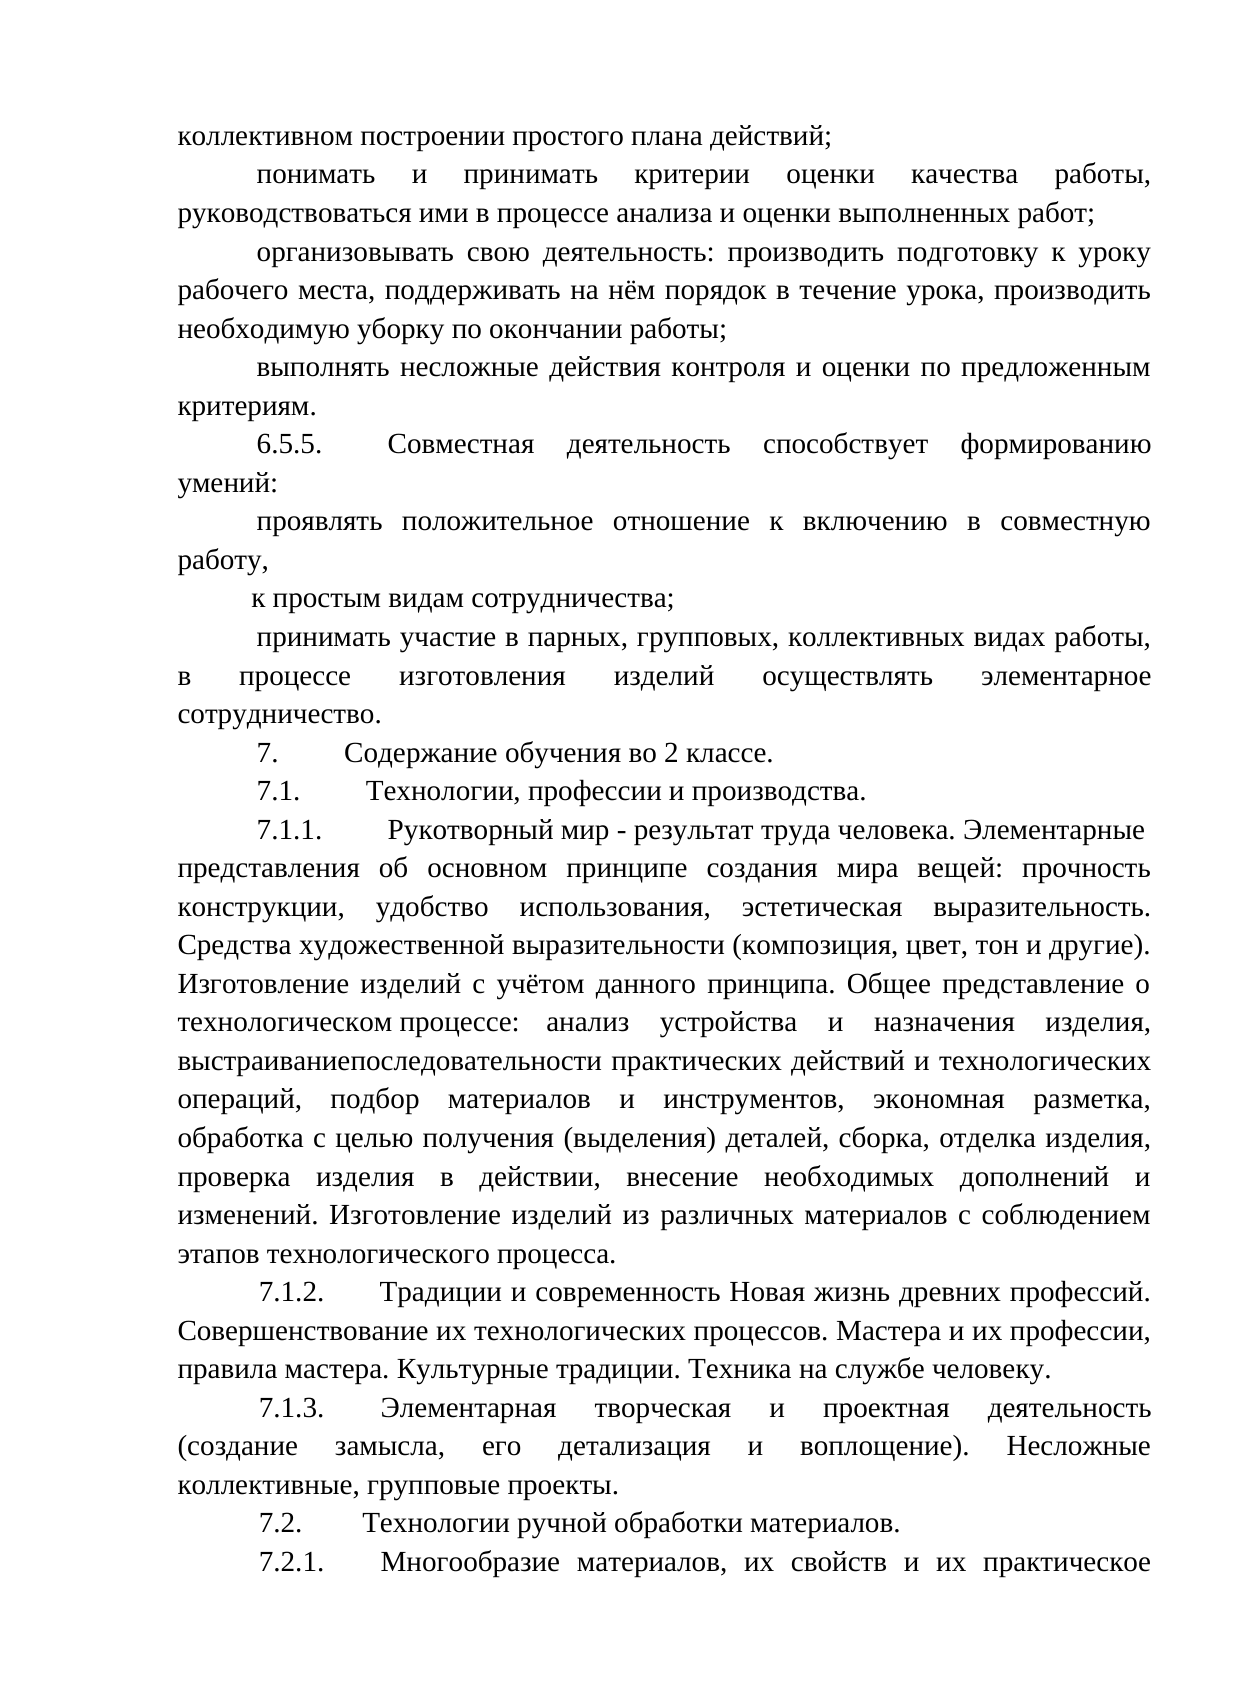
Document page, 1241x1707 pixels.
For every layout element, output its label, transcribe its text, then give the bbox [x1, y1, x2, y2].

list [177, 1544, 1152, 1578]
text организовывать свою деятельность: производить подготовку к уроку рабочего места, поддерживать на нём порядок в течение урока, производить необходимую уборку по окончании работы; [177, 234, 1152, 344]
list Технологии, профессии и производства. [177, 773, 1152, 807]
list Совместная деятельность способствует формированию умений: [177, 426, 1152, 498]
list Рукотворный мир - результат труда человека. Элементарные [177, 812, 1152, 845]
list Технологии ручной обработки материалов. [177, 1506, 1152, 1539]
list Элементарная творческая и проектная деятельность (создание замысла, его детализация и воплощение). Несложные коллективные, групповые проекты. [177, 1390, 1152, 1501]
text понимать и принимать критерии оценки качества работы, руководствоваться ими в процессе анализа и оценки выполненных работ; [177, 157, 1152, 229]
list Традиции и современность Новая жизнь древних профессий. Совершенствование их технологических процессов. Мастера и их профессии, правила мастера. Культурные традиции. Техника на службе человеку. [177, 1274, 1152, 1385]
text представления об основном принципе создания мира вещей: прочность конструкции, удобство использования, эстетическая выразительность. Средства художественной выразительности (композиция, цвет, тон и другие). Изготовление изделий с учётом данного принципа. Общее представление о технологическом процессе: анализ устройства и назначения изделия, выстраиваниепоследовательности практических действий и технологических операций, подбор материалов и инструментов, экономная разметка, обработка с целью получения (выделения) деталей, сборка, отделка изделия, проверка изделия в действии, внесение необходимых дополнений и изменений. Изготовление изделий из различных материалов с соблюдением этапов технологического процесса. [177, 850, 1152, 1269]
text к простым видам сотрудничества; [177, 581, 1152, 614]
text проявлять положительное отношение к включению в совместную работу, [177, 503, 1152, 576]
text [177, 118, 1152, 152]
text выполнять несложные действия контроля и оценки по предложенным критериям. [177, 349, 1152, 421]
text принимать участие в парных, групповых, коллективных видах работы, в процессе изготовления изделий осуществлять элементарное сотрудничество. [177, 619, 1152, 730]
list Содержание обучения во 2 классе. [177, 735, 1152, 768]
